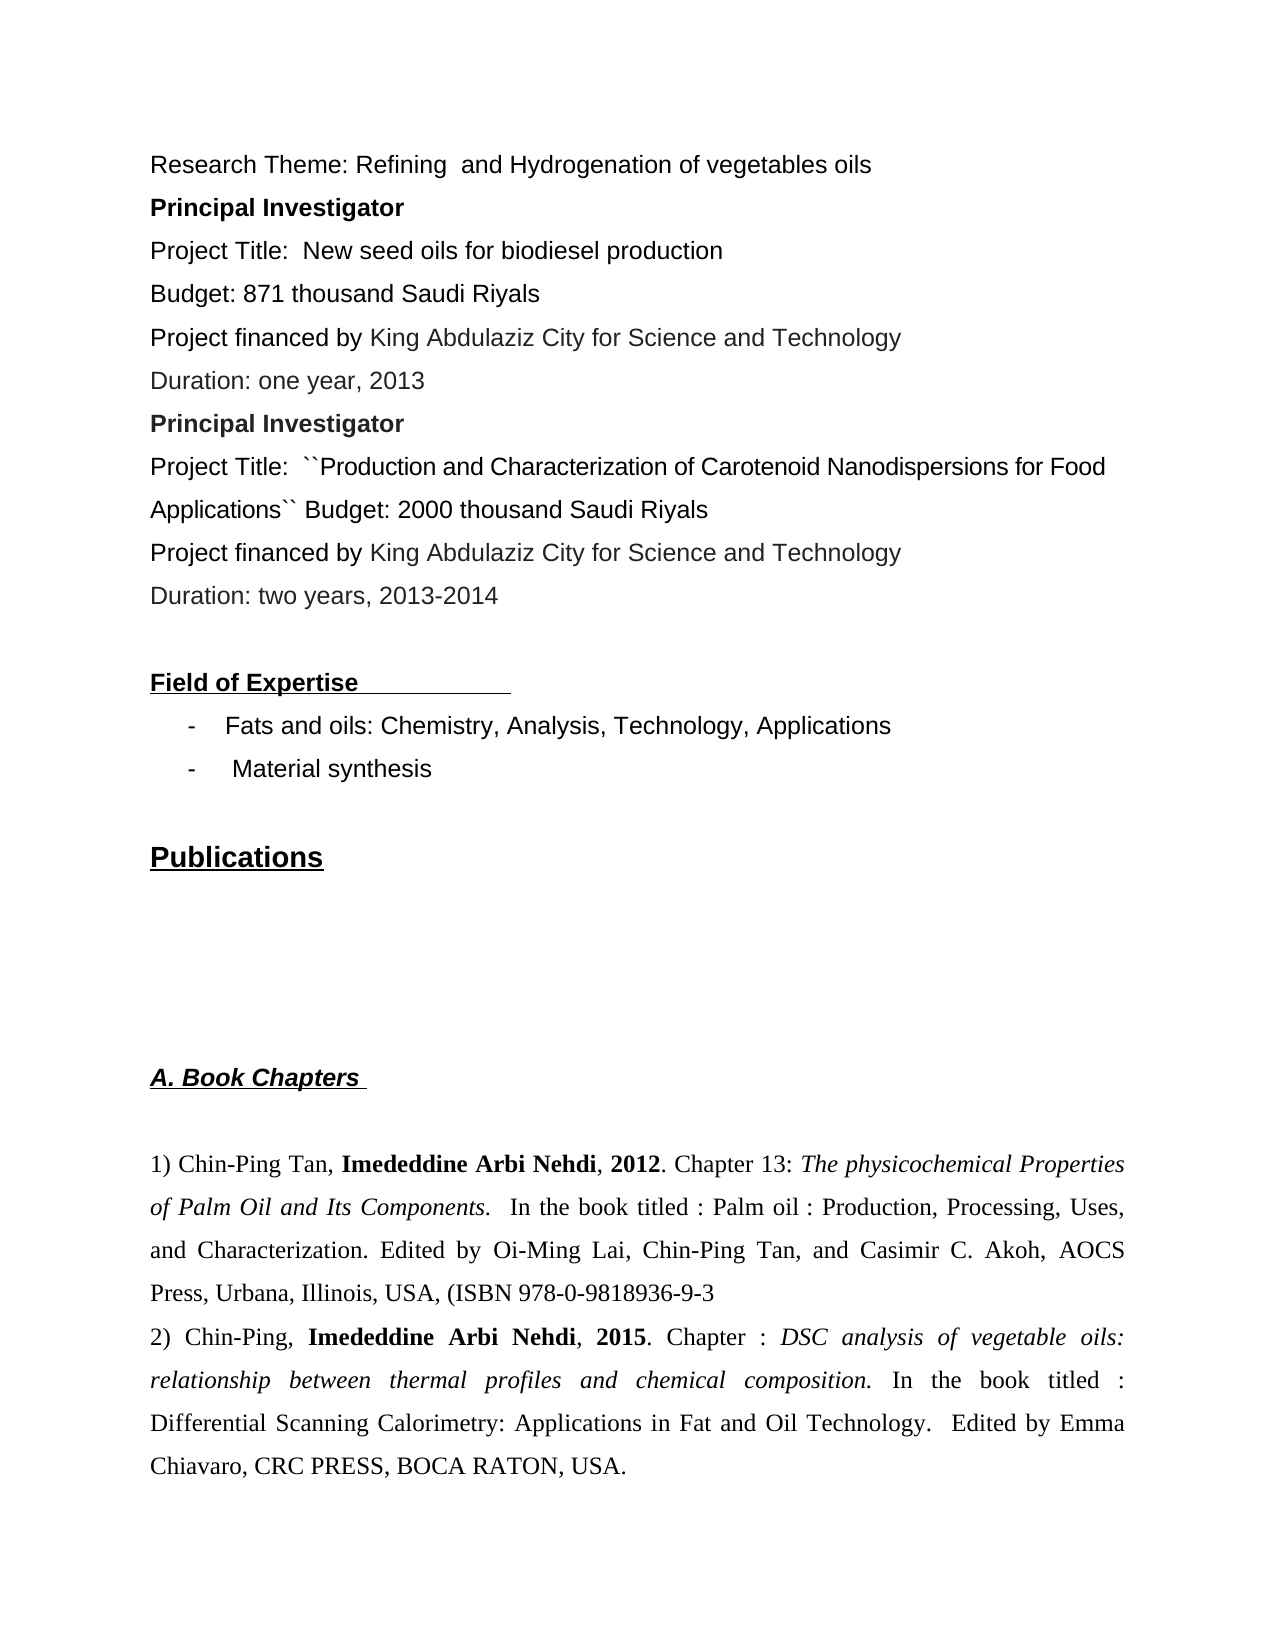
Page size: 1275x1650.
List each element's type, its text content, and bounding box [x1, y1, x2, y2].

text Project financed by King Abdulaziz City for Science and Technology [150, 322, 1125, 351]
text A. Book Chapters [150, 1063, 1125, 1092]
text Principal Investigator [150, 193, 1125, 222]
text 1) Chin-Ping Tan, Imededdine Arbi Nehdi, 2012. Chapter 13: The physicochemical Properties of Palm Oil and Its Components. In the book titled : Palm oil : Production, Processing, Uses, and Characterization. Edited by Oi-Ming Lai, Chin-Ping Tan, and Casimir C. Akoh, AOCS Press, Urbana, Illinois, USA, (ISBN 978-0-9818936-9-3 [150, 1149, 1125, 1307]
text Field of Expertise [150, 667, 1125, 696]
text Budget: 871 thousand Saudi Riyals [150, 279, 1125, 308]
text Project Title: New seed oils for biodiesel production [150, 236, 1125, 265]
text Research Theme: Refining and Hydrogenation of vegetables oils [150, 150, 1125, 179]
text Project financed by King Abdulaziz City for Science and Technology [150, 538, 1125, 567]
text Publications [150, 840, 1125, 873]
text Principal Investigator [150, 409, 1125, 437]
text Duration: one year, 2013 [150, 366, 1125, 394]
list Material synthesis [187, 754, 1125, 782]
text Project Title: ``Production and Characterization of Carotenoid Nanodispersions for Food Applications`` Budget: 2000 thousand Saudi Riyals [150, 452, 1125, 524]
text 2) Chin-Ping, Imededdine Arbi Nehdi, 2015. Chapter : DSC analysis of vegetable oils: relationship between thermal profiles and chemical composition. In the book titled : Differential Scanning Calorimetry: Applications in Fat and Oil Technology. Edited by Emma Chiavaro, CRC PRESS, BOCA RATON, USA. [150, 1322, 1125, 1480]
text Duration: two years, 2013-2014 [150, 581, 1125, 610]
list Fats and oils: Chemistry, Analysis, Technology, Applications [187, 711, 1125, 739]
